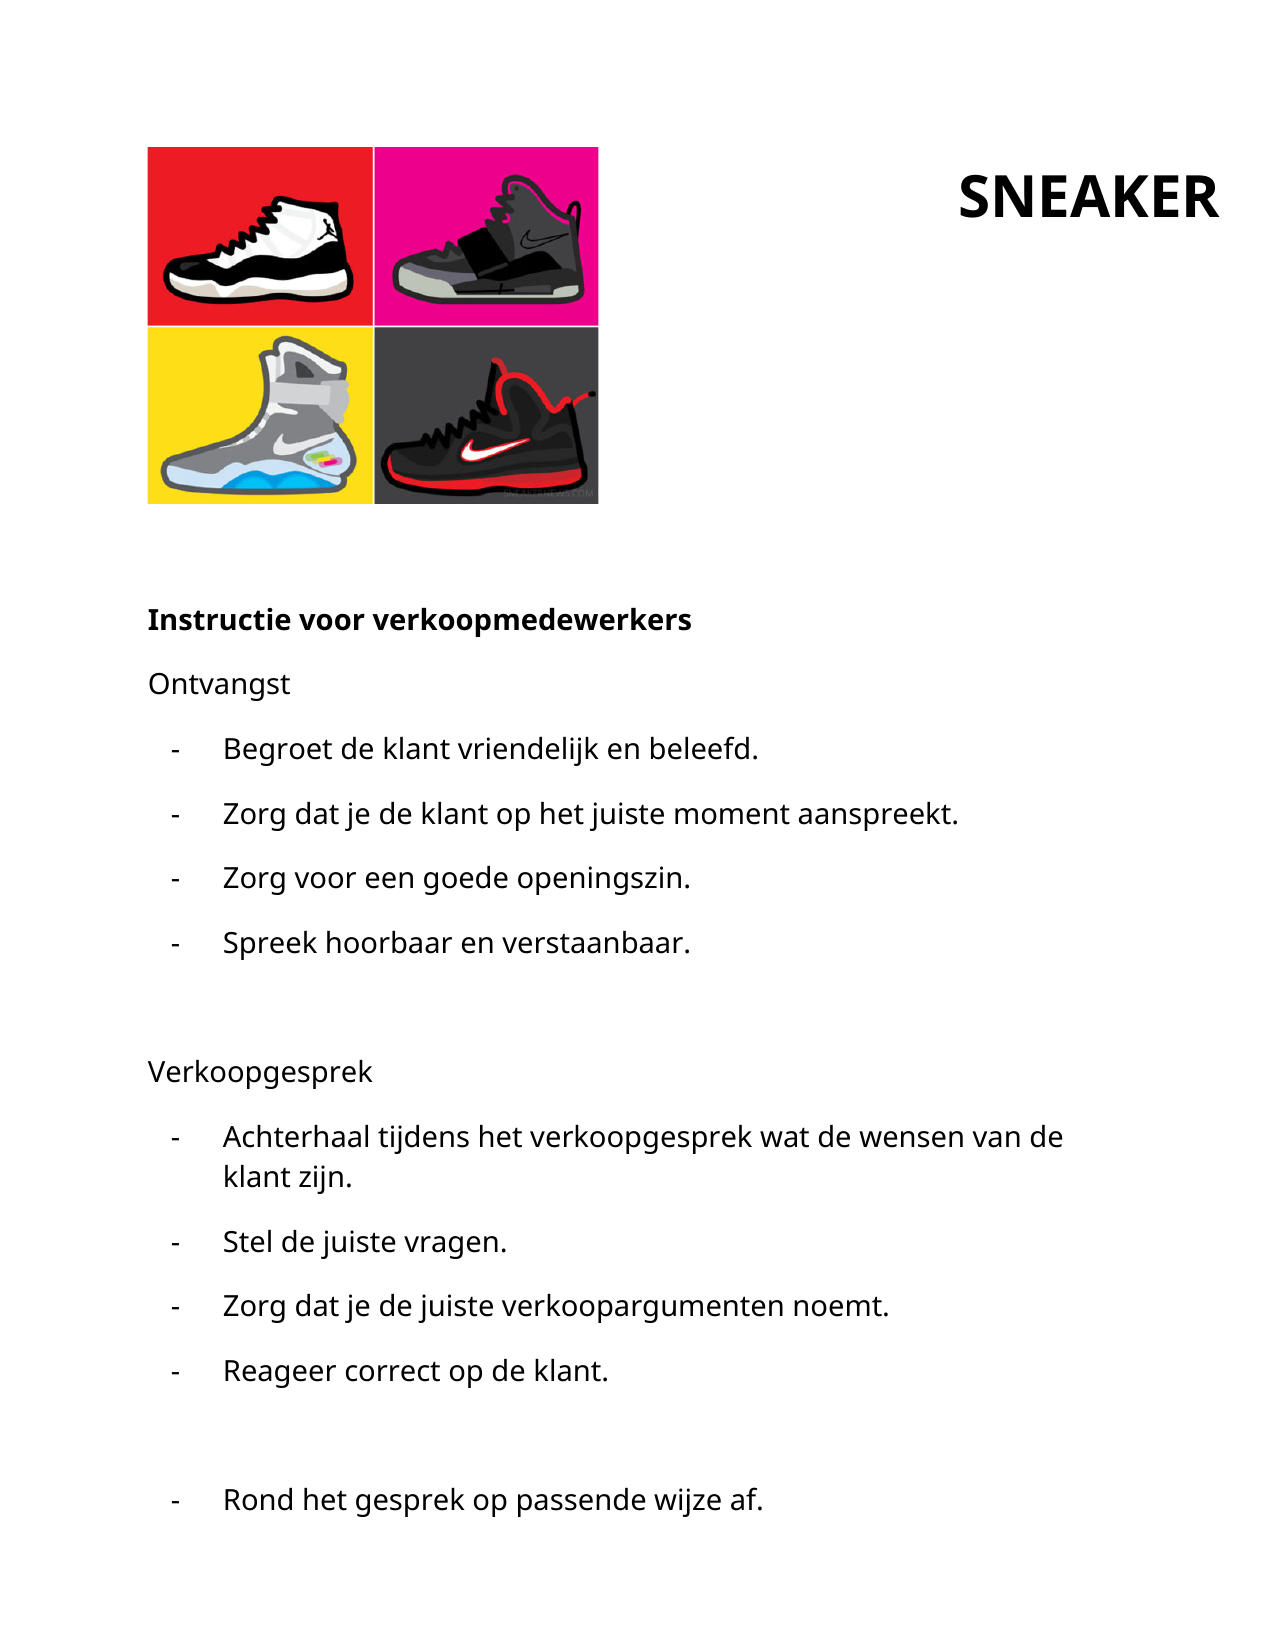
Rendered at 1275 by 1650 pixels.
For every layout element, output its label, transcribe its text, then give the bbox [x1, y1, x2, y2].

list - Reageer correct op de klant. [148, 1350, 1127, 1390]
picture [147, 147, 599, 504]
list - Begroet de klant vriendelijk en beleefd. [148, 728, 1127, 768]
list - Zorg voor een goede openingszin. [148, 858, 1127, 897]
list - Spreek hoorbaar en verstaanbaar. [148, 922, 1127, 962]
list - Achterhaal tijdens het verkoopgesprek wat de wensen van de klant zijn. [148, 1116, 1127, 1196]
text Instructie voor verkoopmedewerkers [148, 599, 1127, 639]
list - Rond het gesprek op passende wijze af. [148, 1479, 1127, 1519]
list - Zorg dat je de juiste verkoopargumenten noemt. [148, 1286, 1127, 1325]
list Verkoopgesprek [148, 1052, 1127, 1091]
list - Zorg dat je de klant op het juiste moment aanspreekt. [148, 793, 1127, 833]
text Ontvangst [148, 664, 1127, 703]
list - Stel de juiste vragen. [148, 1221, 1127, 1261]
